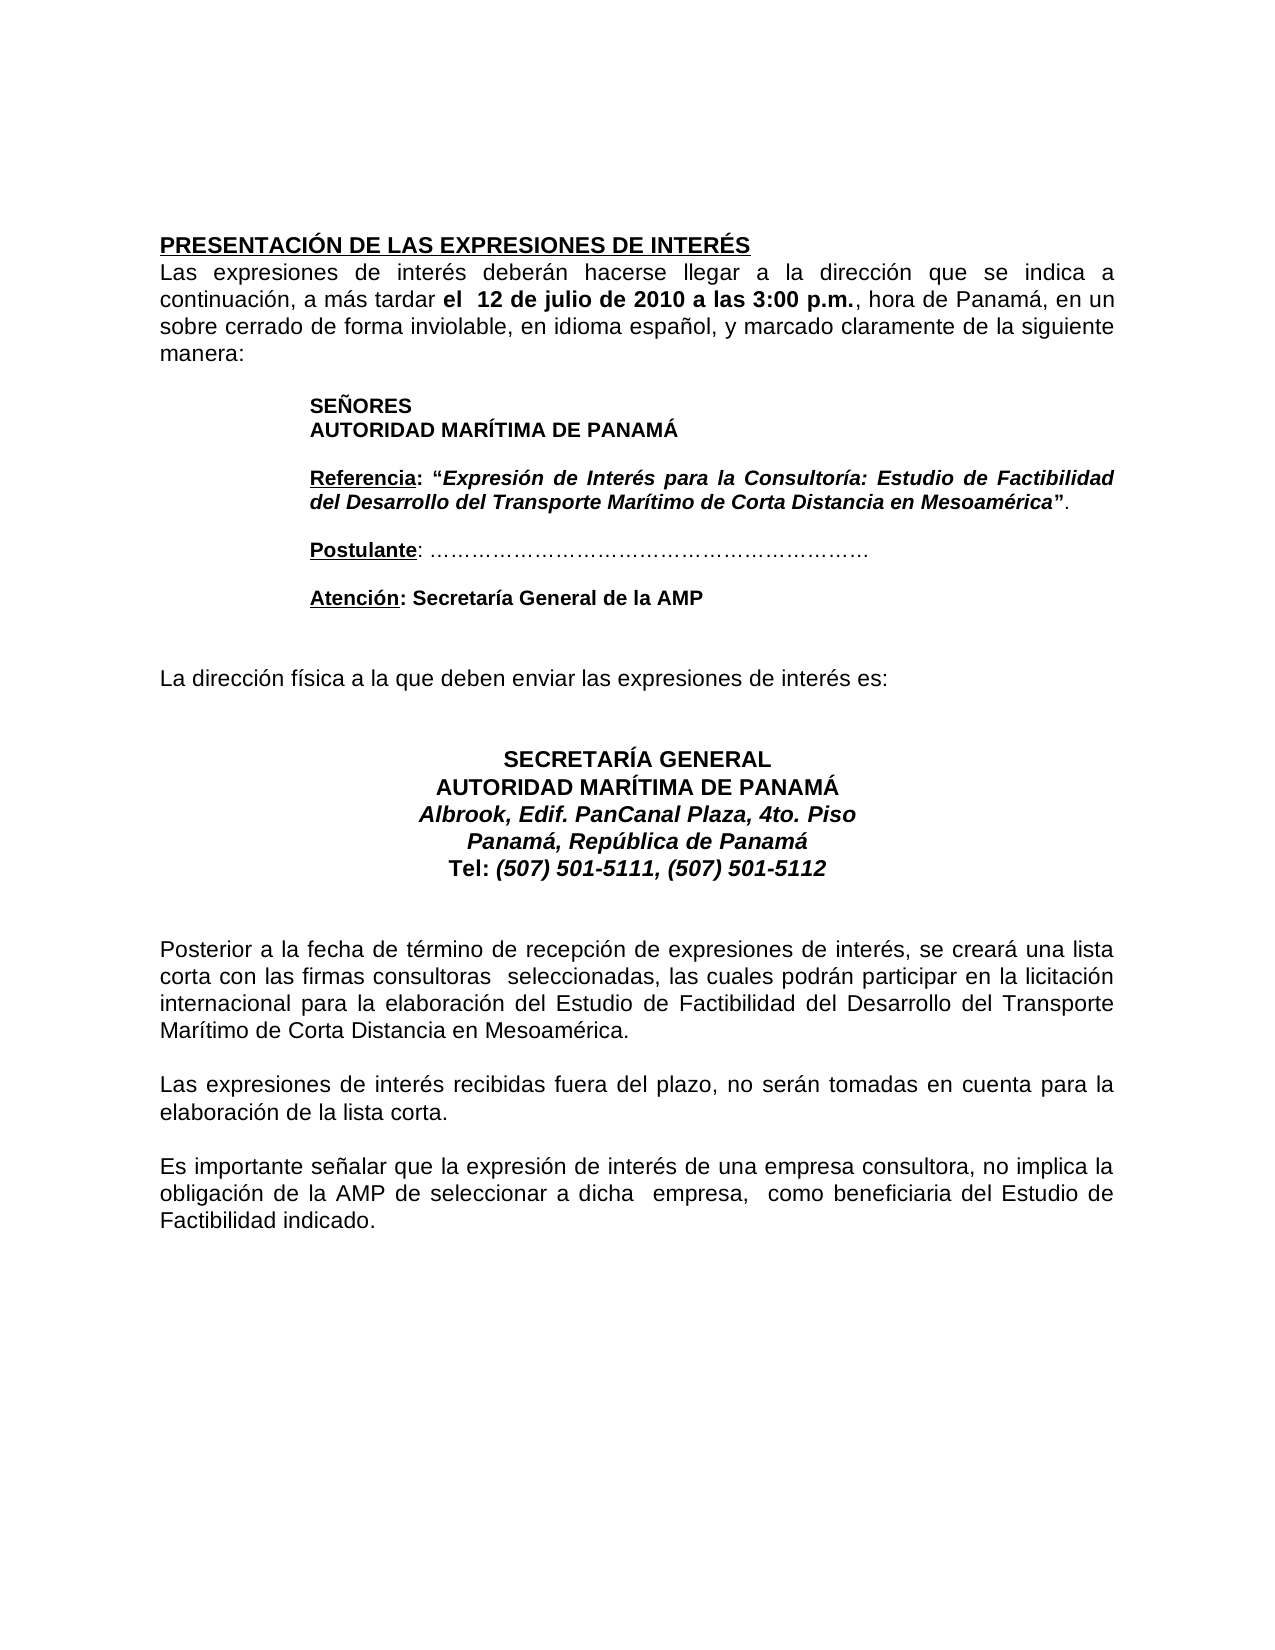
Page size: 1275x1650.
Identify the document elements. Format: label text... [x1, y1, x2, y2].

text SECRETARÍA GENERAL [159, 746, 1116, 773]
text Las expresiones de interés recibidas fuera del plazo, no serán tomadas en cuenta para la elaboración de la lista corta. [159, 1071, 1116, 1125]
text Posterior a la fecha de término de recepción de expresiones de interés, se creará una lista corta con las firmas consultoras seleccionadas, las cuales podrán participar en la licitación internacional para la elaboración del Estudio de Factibilidad del Desarrollo del Transporte Marítimo de Corta Distancia en Mesoamérica. [159, 935, 1116, 1044]
text Tel: (507) 501-5111, (507) 501-5112 [159, 854, 1116, 881]
text Atención: Secretaría General de la AMP [309, 586, 1116, 610]
text PRESENTACIÓN DE LAS EXPRESIONES DE INTERÉS [159, 231, 1116, 258]
text Es importante señalar que la expresión de interés de una empresa consultora, no implica la obligación de de seleccionar a dicha empresa, como beneficiaria del Estudio de Factibilidad indicado. [159, 1152, 1116, 1233]
text AUTORIDAD MARÍTIMA DE PANAMÁ [309, 418, 1116, 442]
text Panamá, República de Panamá [159, 827, 1116, 854]
text Postulante: ……………………………………………………… [309, 538, 1116, 562]
text AUTORIDAD MARÍTIMA DE PANAMÁ [159, 773, 1116, 800]
text SEÑORES [309, 394, 1116, 418]
text Las expresiones de interés deberán hacerse llegar a la dirección que se indica a continuación, a más tardar el 12 de julio de las 3:00 p.m., hora de Panamá, en un sobre cerrado de forma inviolable, en idioma español, y marcado claramente de la siguiente manera: [159, 258, 1116, 367]
text Referencia: “Expresión de Interés para la Consultoría: Estudio de Factibilidad del Desarrollo del Transporte Marítimo de Corta Distancia en Mesoamérica”. [309, 466, 1116, 514]
text Albrook, Edif. , 4to. Piso [159, 800, 1116, 827]
text La dirección física a la que deben enviar las expresiones de interés es: [159, 664, 1116, 692]
